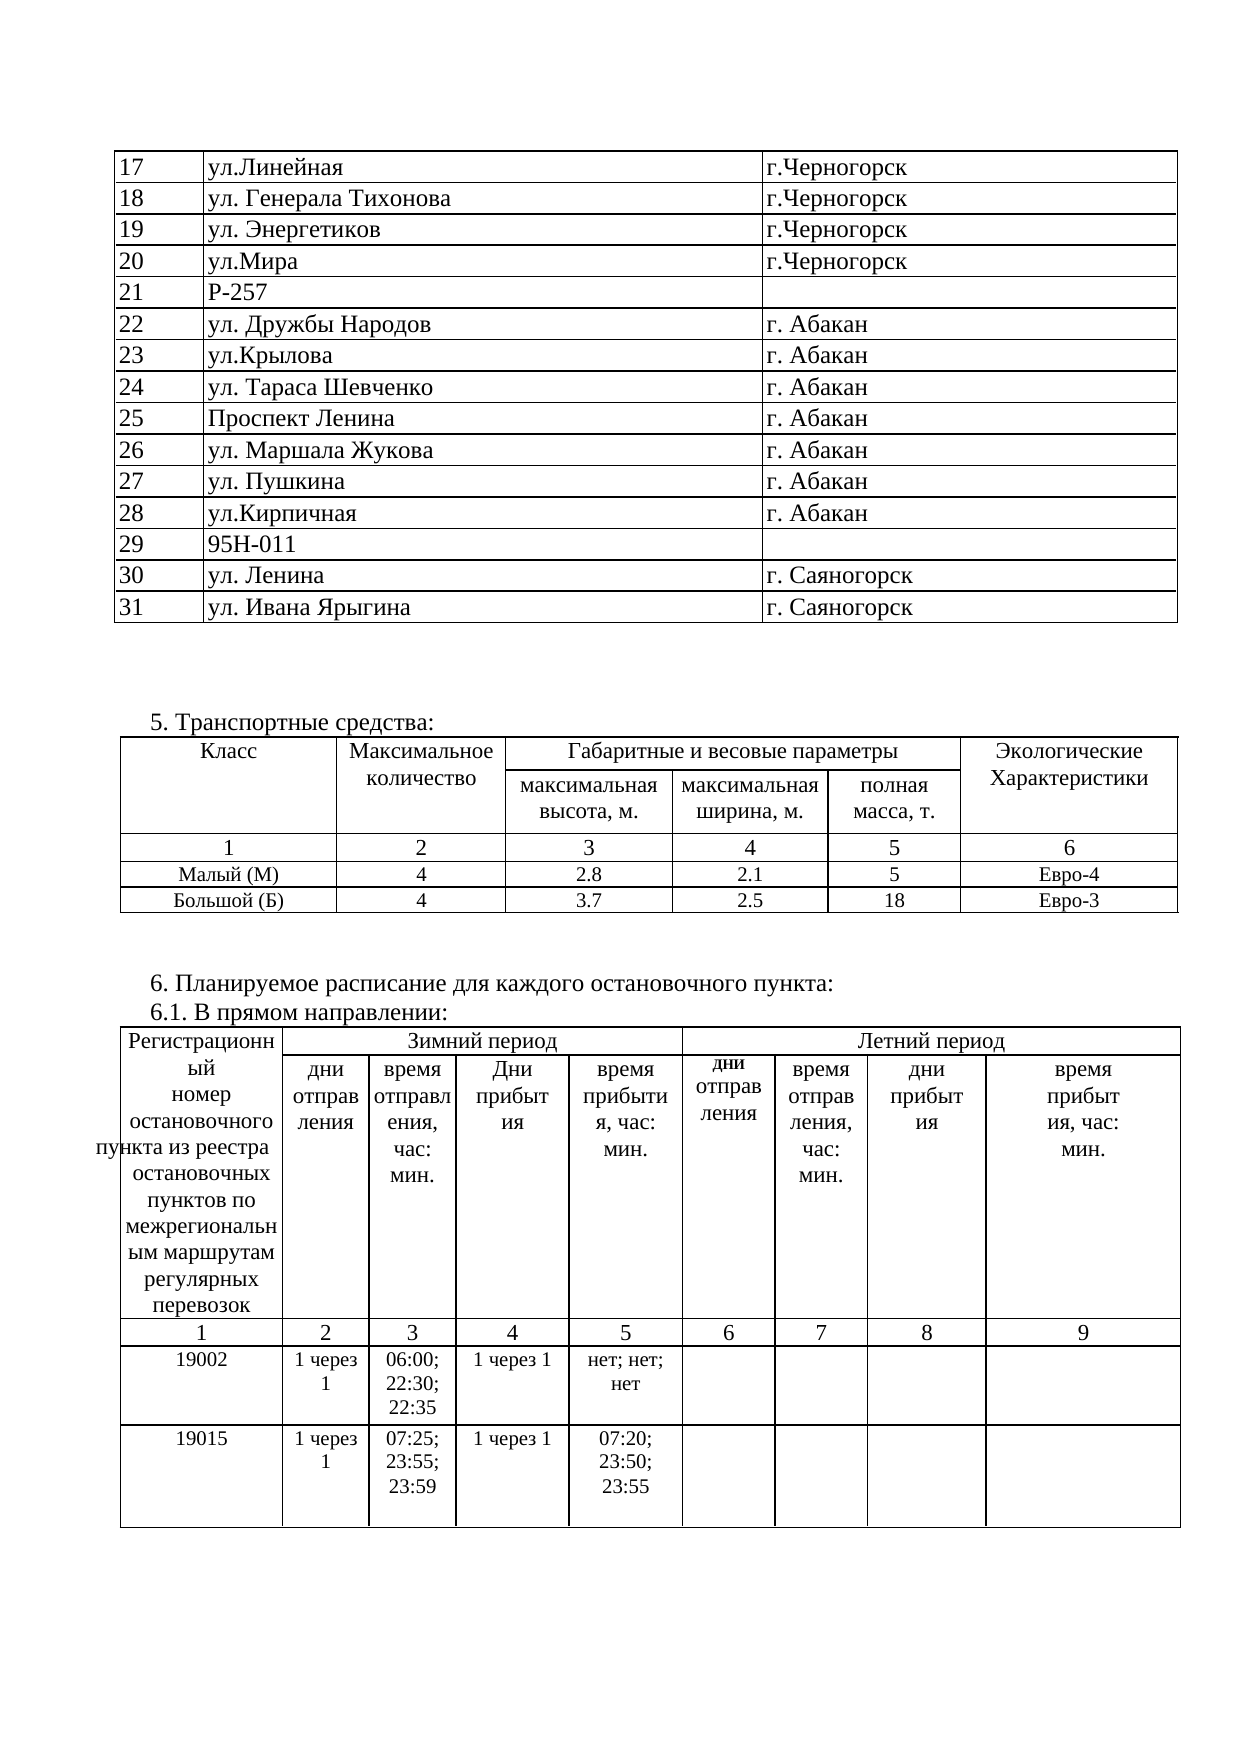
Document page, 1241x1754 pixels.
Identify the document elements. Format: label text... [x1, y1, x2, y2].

table_cell полная масса, т. [829, 771, 960, 833]
table_cell г. Абакан [763, 465, 1177, 496]
table_cell 7 [776, 1319, 867, 1345]
table_cell время отправ ления, час: мин. [776, 1056, 867, 1317]
table_cell 5 [829, 834, 960, 861]
table_cell 4 [337, 862, 505, 886]
table_header Зимний период [283, 1028, 682, 1054]
table_cell [683, 1426, 774, 1526]
table_cell ул. Пушкина [204, 466, 762, 496]
table_cell 1 через 1 [283, 1426, 368, 1526]
table_cell 3.7 [506, 888, 672, 912]
table_cell г. Абакан [763, 496, 1177, 527]
table_cell [868, 1347, 985, 1424]
table_cell 95Н-011 [204, 529, 762, 559]
table_cell 6 [961, 834, 1177, 861]
table_cell 21 [115, 277, 203, 307]
table_cell [763, 276, 1177, 307]
table_cell ул. Ивана Ярыгина [204, 592, 762, 622]
table_cell ДНИ отправ ления [683, 1056, 774, 1317]
table_cell 9 [987, 1319, 1180, 1345]
table_cell г.Черногорск [763, 244, 1177, 276]
table_cell 07:25; 23:55; 23:59 [370, 1426, 455, 1526]
table_cell нет; нет; нет [570, 1347, 682, 1424]
table_cell 19002 [121, 1347, 282, 1424]
text 6. Планируемое расписание для каждого остановочного пункта: [150, 968, 1090, 997]
table_cell время прибыти я, час: мин. [570, 1056, 682, 1317]
table_cell 8 [868, 1319, 985, 1345]
table_header Габаритные и весовые параметры [506, 738, 960, 769]
table_cell время отправл ения, час: мин. [370, 1056, 455, 1317]
table_cell Р-257 [204, 277, 762, 307]
text 5. Транспортные средства: [150, 707, 1090, 736]
table_cell 1 через 1 [457, 1347, 568, 1424]
table_cell 26 [115, 434, 203, 464]
table_cell дни отправ ления [283, 1056, 368, 1317]
table_cell максимальная высота, м. [506, 771, 672, 833]
table_cell 1 [121, 834, 336, 861]
table_cell Большой (Б) [121, 888, 336, 912]
table_header Максимальное количество [337, 738, 505, 833]
table_cell 29 [115, 529, 203, 559]
table_cell г.Черногорск [763, 181, 1177, 213]
table_cell 24 [115, 371, 203, 402]
table_cell 18 [115, 183, 203, 213]
table_cell 3 [506, 834, 672, 861]
table_cell 19 [115, 214, 203, 244]
table_cell 17 [115, 152, 203, 181]
table_cell 19015 [121, 1426, 282, 1526]
table_cell ул.Линейная [204, 152, 762, 181]
table_cell 25 [115, 403, 203, 433]
table_cell г. Абакан [763, 370, 1177, 402]
table_cell Проспект Ленина [204, 403, 762, 433]
table_cell г. Саяногорск [763, 559, 1177, 590]
table_cell 31 [115, 591, 203, 622]
table_cell 4 [673, 834, 827, 861]
table_header Класс [121, 738, 336, 833]
table_cell Евро-3 [961, 888, 1177, 912]
table_cell 07:20; 23:50; 23:55 [570, 1426, 682, 1526]
table_cell ул. Генерала Тихонова [204, 183, 762, 213]
table_cell ул.Мира [204, 246, 762, 276]
table_cell 4 [457, 1319, 568, 1345]
table_cell время прибыт ия, час: мин. [987, 1056, 1180, 1317]
table_cell Евро-4 [961, 862, 1177, 886]
table_cell [868, 1426, 985, 1526]
table_cell ул. Маршала Жукова [204, 435, 762, 464]
table_cell г. Абакан [763, 339, 1177, 370]
table_cell 2.5 [673, 888, 827, 912]
table_cell 2 [283, 1319, 368, 1345]
table_cell 22 [115, 308, 203, 339]
table_cell г. Саяногорск [763, 590, 1177, 622]
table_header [121, 1028, 282, 1317]
table_cell г. Абакан [763, 402, 1177, 433]
table_cell ул.Кирпичная [204, 498, 762, 527]
table_cell ул.Крылова [204, 340, 762, 370]
table_cell 06:00; 22:30; 22:35 [370, 1347, 455, 1424]
table_cell [776, 1347, 867, 1424]
table_cell 2.1 [673, 862, 827, 886]
table_cell максимальная ширина, м. [673, 771, 827, 833]
table_cell [987, 1426, 1180, 1526]
table_cell 5 [570, 1319, 682, 1345]
table_cell ул. Дружбы Народов [204, 309, 762, 339]
table_cell г. Абакан [763, 433, 1177, 464]
table_cell г. Абакан [763, 307, 1177, 339]
table_cell [776, 1426, 867, 1526]
table_cell 1 через 1 [457, 1426, 568, 1526]
table_cell Малый (М) [121, 862, 336, 886]
table_cell 20 [115, 245, 203, 276]
table_cell 28 [115, 497, 203, 527]
table_cell 1 через 1 [283, 1347, 368, 1424]
table_cell 2 [337, 834, 505, 861]
table_cell 18 [829, 888, 960, 912]
table_cell [683, 1347, 774, 1424]
table_cell 4 [337, 888, 505, 912]
table_cell 3 [370, 1319, 455, 1345]
table_cell 6 [683, 1319, 774, 1345]
table_cell дни прибыт ия [868, 1056, 985, 1317]
table_cell 27 [115, 466, 203, 496]
table_cell Дни прибыт ия [457, 1056, 568, 1317]
table_cell [763, 528, 1177, 559]
table_cell 30 [115, 560, 203, 590]
table_cell 23 [115, 340, 203, 370]
table_cell г.Черногорск [763, 213, 1177, 244]
table_header Летний период [683, 1028, 1180, 1054]
table_cell ул. Ленина [204, 561, 762, 590]
table_cell [987, 1347, 1180, 1424]
table_cell 1 [121, 1319, 282, 1345]
table_cell ул. Тараса Шевченко [204, 372, 762, 402]
table_cell 5 [829, 862, 960, 886]
table_cell 2.8 [506, 862, 672, 886]
table_cell ул. Энергетиков [204, 215, 762, 244]
table_header Экологические Характеристики [961, 738, 1177, 833]
table_cell г.Черногорск [763, 152, 1177, 181]
text 6.1. В прямом направлении: [150, 997, 1090, 1026]
